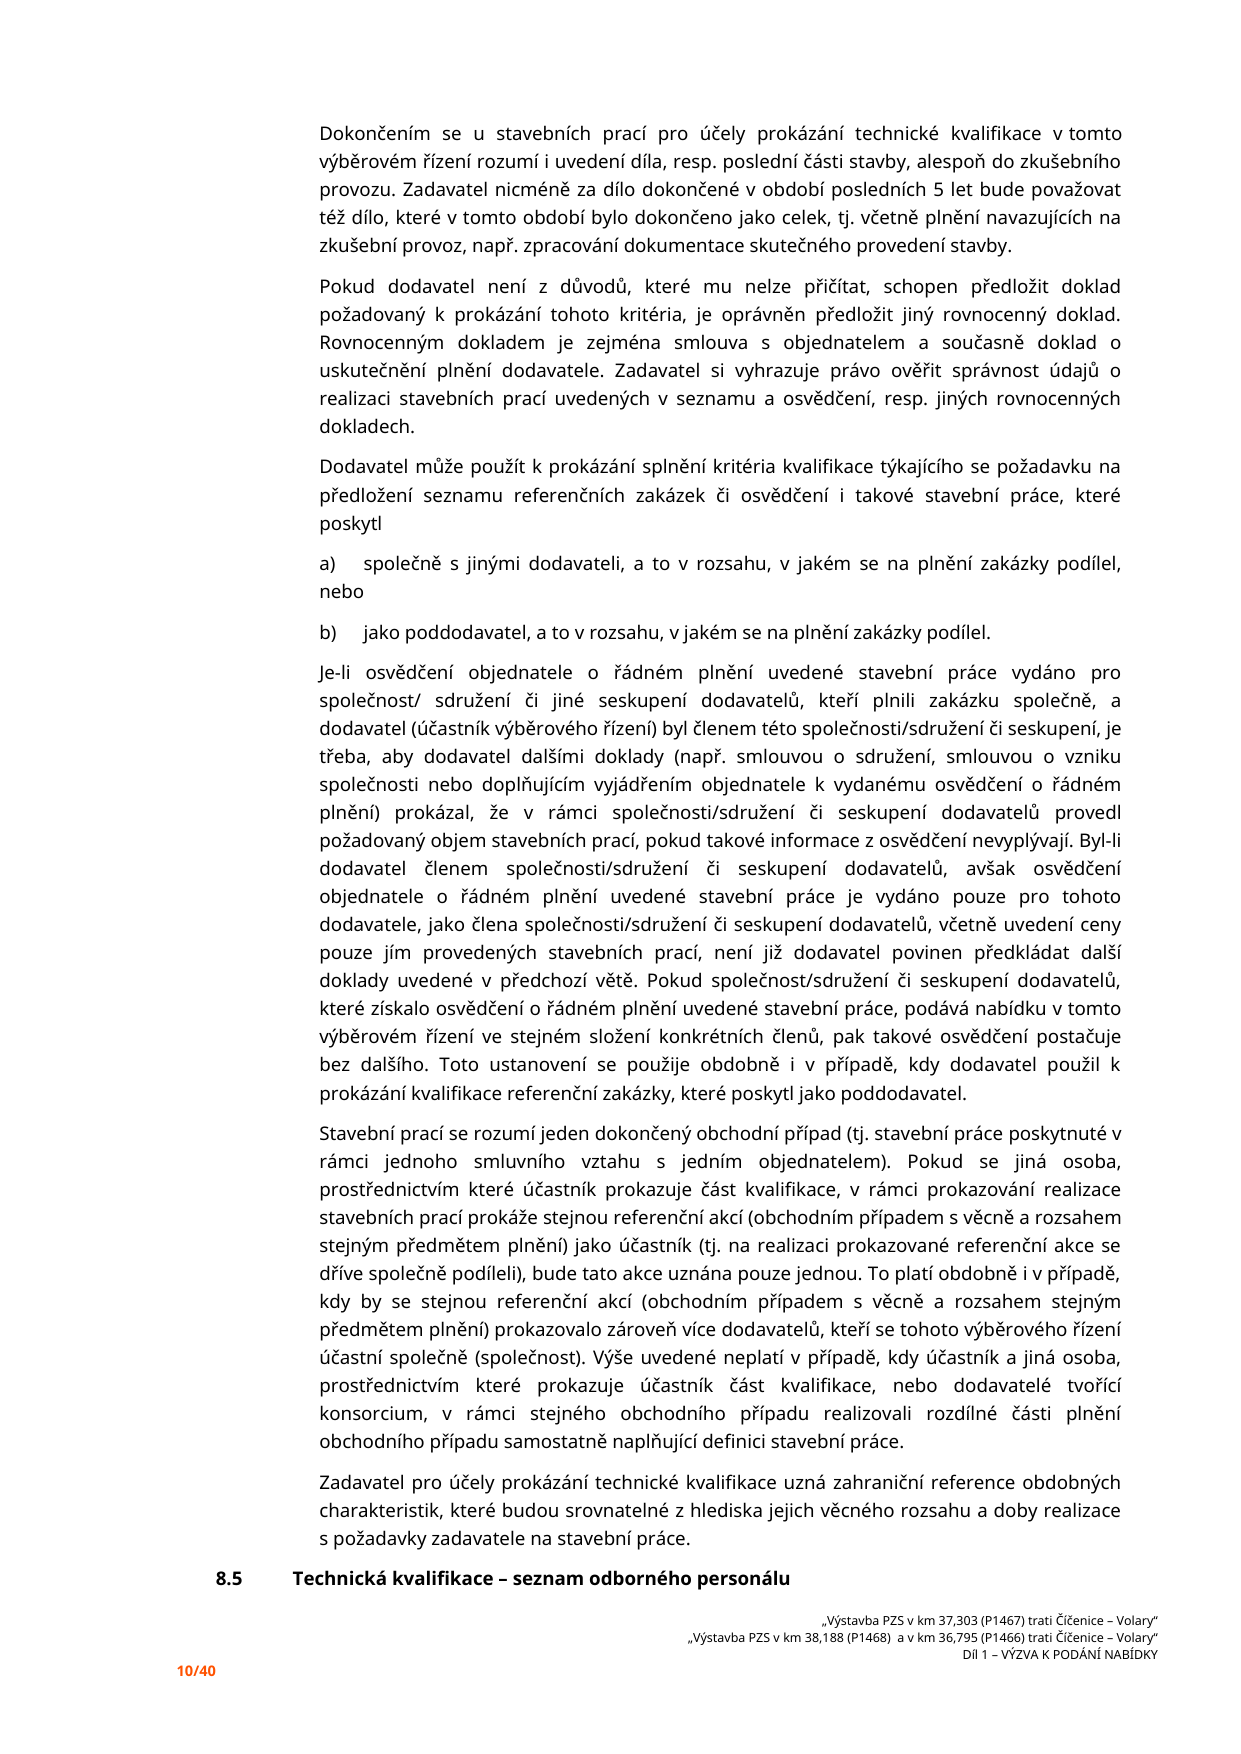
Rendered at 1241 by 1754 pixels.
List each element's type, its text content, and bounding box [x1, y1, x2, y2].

text a) společně s jinými dodavateli, a to v rozsahu, v jakém se na plnění zakázky podílel, nebo [319, 550, 1122, 604]
text Stavební prací se rozumí jeden dokončený obchodní případ (tj. stavební práce poskytnuté v rámci jednoho smluvního vztahu s jedním objednatelem). Pokud se jiná osoba, prostřednictvím které účastník prokazuje část kvalifikace, v rámci prokazování realizace stavebních prací prokáže stejnou referenční akcí (obchodním případem s věcně a rozsahem stejným předmětem plnění) jako účastník (tj. na realizaci prokazované referenční akce se dříve společně podíleli), bude tato akce uznána pouze jednou. To platí obdobně i v případě, kdy by se stejnou referenční akcí (obchodním případem s věcně a rozsahem stejným předmětem plnění) prokazovalo zároveň více dodavatelů, kteří se tohoto výběrového řízení účastní společně (společnost). Výše uvedené neplatí v případě, kdy účastník a jiná osoba, prostřednictvím které prokazuje účastník část kvalifikace, nebo dodavatelé tvořící konsorcium, v rámci stejného obchodního případu realizovali rozdílné části plnění obchodního případu samostatně naplňující definici stavební práce. [319, 1120, 1122, 1454]
text Zadavatel pro účely prokázání technické kvalifikace uzná zahraniční reference obdobných charakteristik, které budou srovnatelné z hlediska jejich věcného rozsahu a doby realizace s požadavky zadavatele na stavební práce. [319, 1469, 1122, 1551]
text Technická kvalifikace – seznam odborného personálu [216, 1566, 1122, 1591]
text Je-li osvědčení objednatele o řádném plnění uvedené stavební práce vydáno pro společnost/ sdružení či jiné seskupení dodavatelů, kteří plnili zakázku společně, a dodavatel (účastník výběrového řízení) byl členem této společnosti/sdružení či seskupení, je třeba, aby dodavatel dalšími doklady (např. smlouvou o sdružení, smlouvou o vzniku společnosti nebo doplňujícím vyjádřením objednatele k vydanému osvědčení o řádném plnění) prokázal, že v rámci společnosti/sdružení či seskupení dodavatelů provedl požadovaný objem stavebních prací, pokud takové informace z osvědčení nevyplývají. Byl-li dodavatel členem společnosti/sdružení či seskupení dodavatelů, avšak osvědčení objednatele o řádném plnění uvedené stavební práce je vydáno pouze pro tohoto dodavatele, jako člena společnosti/sdružení či seskupení dodavatelů, včetně uvedení ceny pouze jím provedených stavebních prací, není již dodavatel povinen předkládat další doklady uvedené v předchozí větě. Pokud společnost/sdružení či seskupení dodavatelů, které získalo osvědčení o řádném plnění uvedené stavební práce, podává nabídku v tomto výběrovém řízení ve stejném složení konkrétních členů, pak takové osvědčení postačuje bez dalšího. Toto ustanovení se použije obdobně i v případě, kdy dodavatel použil k prokázání kvalifikace referenční zakázky, které poskytl jako poddodavatel. [319, 659, 1122, 1105]
text Dodavatel může použít k prokázání splnění kritéria kvalifikace týkajícího se požadavku na předložení seznamu referenčních zakázek či osvědčení i takové stavební práce, které poskytl [319, 454, 1122, 535]
text Pokud dodavatel není z důvodů, které mu nelze přičítat, schopen předložit doklad požadovaný k prokázání tohoto kritéria, je oprávněn předložit jiný rovnocenný doklad. Rovnocenným dokladem je zejména smlouva s objednatelem a současně doklad o uskutečnění plnění dodavatele. Zadavatel si vyhrazuje právo ověřit správnost údajů o realizaci stavebních prací uvedených v seznamu a osvědčení, resp. jiných rovnocenných dokladech. [319, 273, 1122, 439]
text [319, 121, 1122, 258]
text b) jako poddodavatel, a to v rozsahu, v jakém se na plnění zakázky podílel. [319, 619, 1122, 644]
